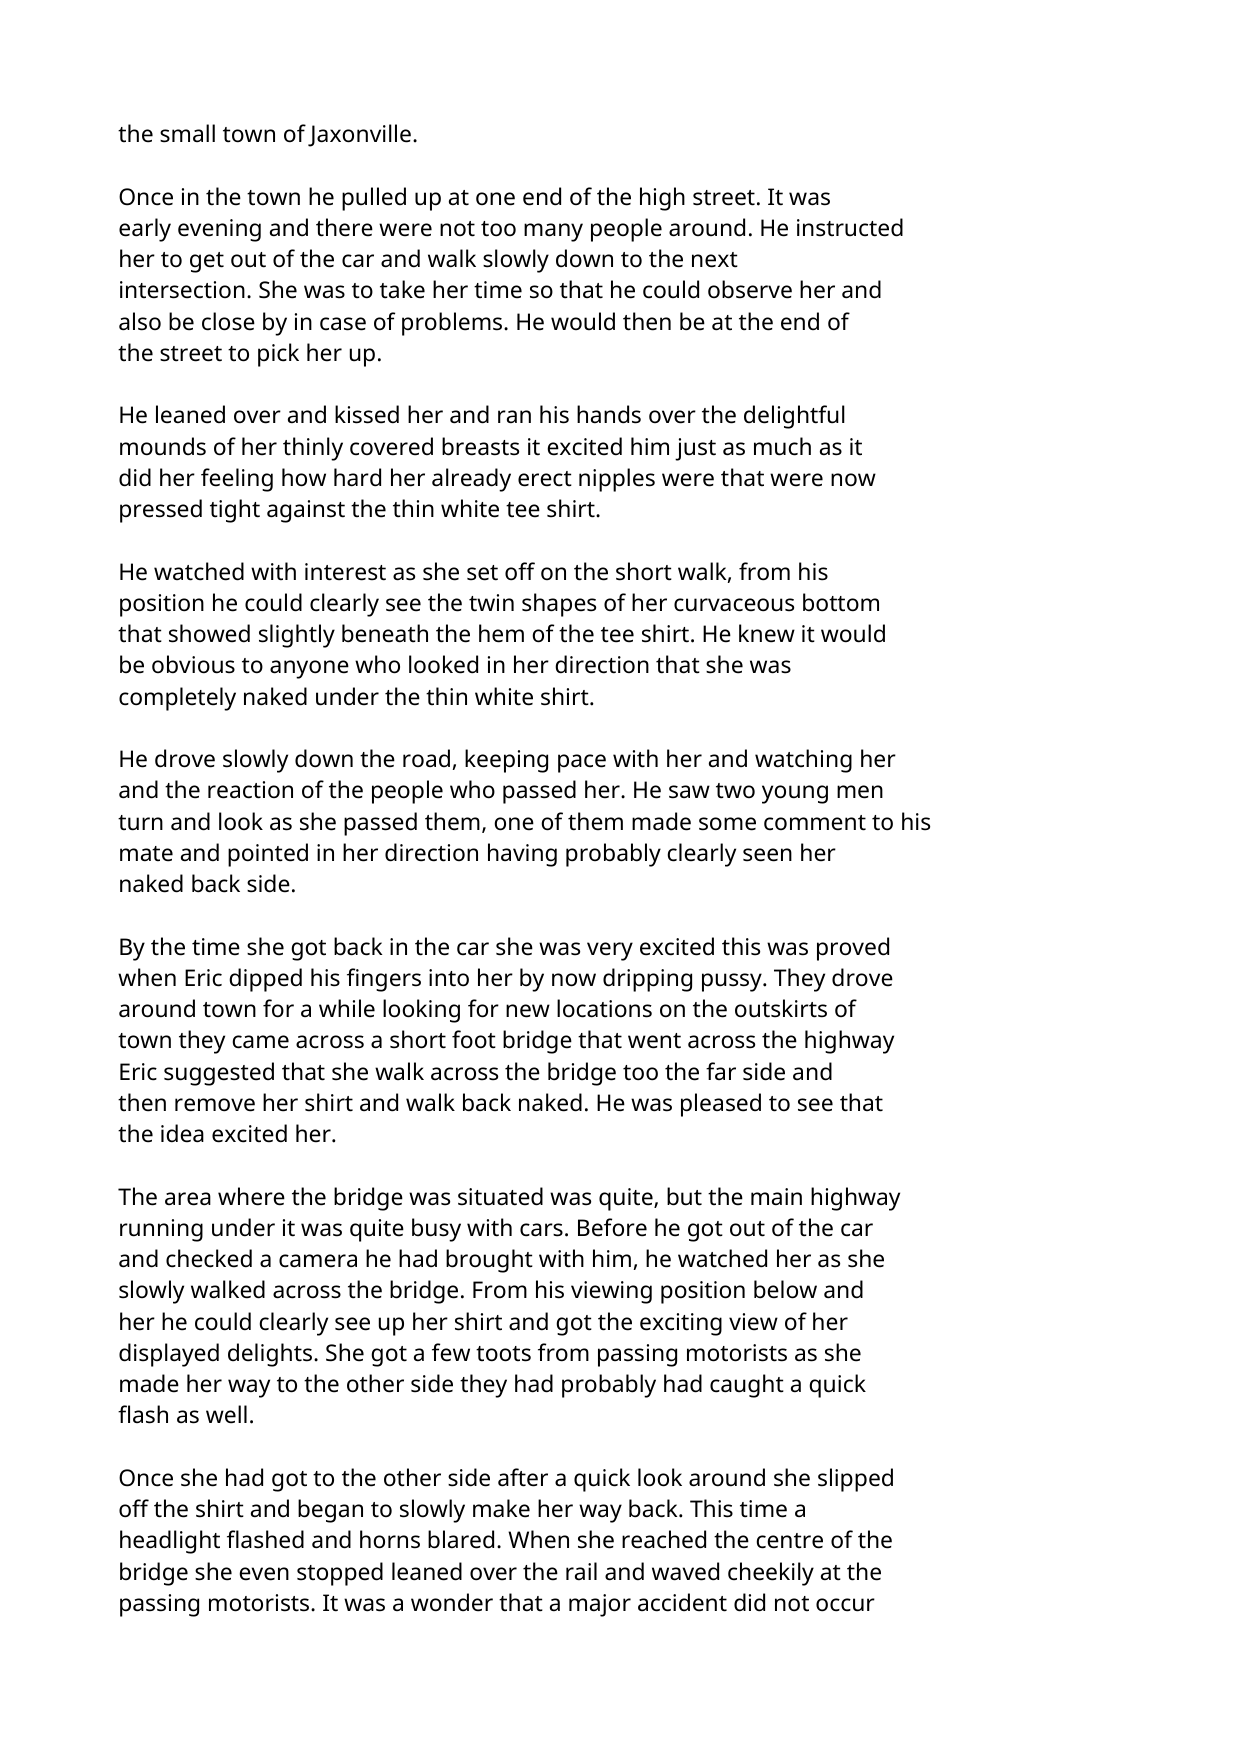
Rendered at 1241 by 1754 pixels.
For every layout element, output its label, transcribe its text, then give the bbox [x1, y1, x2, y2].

text completely naked under the thin white shirt. [118, 681, 1122, 712]
text The area where the bridge was situated was quite, but the main highway [118, 1181, 1122, 1212]
text running under it was quite busy with cars. Before he got out of the car [118, 1212, 1122, 1243]
text mounds of her thinly covered breasts it excited him just as much as it [118, 431, 1122, 462]
text displayed delights. She got a few toots from passing motorists as she [118, 1337, 1122, 1368]
text Once she had got to the other side after a quick look around she slipped [118, 1462, 1122, 1493]
text that showed slightly beneath the hem of the tee shirt. He knew it would [118, 618, 1122, 649]
text mate and pointed in her direction having probably clearly seen her [118, 837, 1122, 868]
text early evening and there were not too many people around. He instructed [118, 212, 1122, 243]
text intersection. She was to take her time so that he could observe her and [118, 274, 1122, 306]
text and checked a camera he had brought with him, he watched her as she [118, 1243, 1122, 1274]
text turn and look as she passed them, one of them made some comment to his [118, 806, 1122, 837]
text and the reaction of the people who passed her. He saw two young men [118, 774, 1122, 806]
text her to get out of the car and walk slowly down to the next [118, 243, 1122, 274]
text naked back side. [118, 868, 1122, 899]
text passing motorists. It was a wonder that a major accident did not occur [118, 1587, 1122, 1618]
text made her way to the other side they had probably had caught a quick [118, 1368, 1122, 1399]
text be obvious to anyone who looked in her direction that she was [118, 649, 1122, 681]
text Once in the town he pulled up at one end of the high street. It was [118, 181, 1122, 212]
text He leaned over and kissed her and ran his hands over the delightful [118, 399, 1122, 431]
text also be close by in case of problems. He would then be at the end of [118, 306, 1122, 337]
text Eric suggested that she walk across the bridge too the far side and [118, 1056, 1122, 1087]
text flash as well. [118, 1399, 1122, 1431]
text her he could clearly see up her shirt and got the exciting view of her [118, 1306, 1122, 1337]
text did her feeling how hard her already erect nipples were that were now [118, 462, 1122, 493]
text pressed tight against the thin white tee shirt. [118, 493, 1122, 524]
text the small town of Jaxonville. [118, 118, 1122, 149]
text He drove slowly down the road, keeping pace with her and watching her [118, 743, 1122, 774]
text He watched with interest as she set off on the short walk, from his [118, 556, 1122, 587]
text position he could clearly see the twin shapes of her curvaceous bottom [118, 587, 1122, 618]
text the street to pick her up. [118, 337, 1122, 368]
text bridge she even stopped leaned over the rail and waved cheekily at the [118, 1556, 1122, 1587]
text slowly walked across the bridge. From his viewing position below and [118, 1274, 1122, 1306]
text then remove her shirt and walk back naked. He was pleased to see that [118, 1087, 1122, 1118]
text the idea excited her. [118, 1118, 1122, 1149]
text off the shirt and began to slowly make her way back. This time a [118, 1493, 1122, 1524]
text around town for a while looking for new locations on the outskirts of [118, 993, 1122, 1024]
text By the time she got back in the car she was very excited this was proved [118, 931, 1122, 962]
text when Eric dipped his fingers into her by now dripping pussy. They drove [118, 962, 1122, 993]
text headlight flashed and horns blared. When she reached the centre of the [118, 1524, 1122, 1556]
text town they came across a short foot bridge that went across the highway [118, 1024, 1122, 1056]
